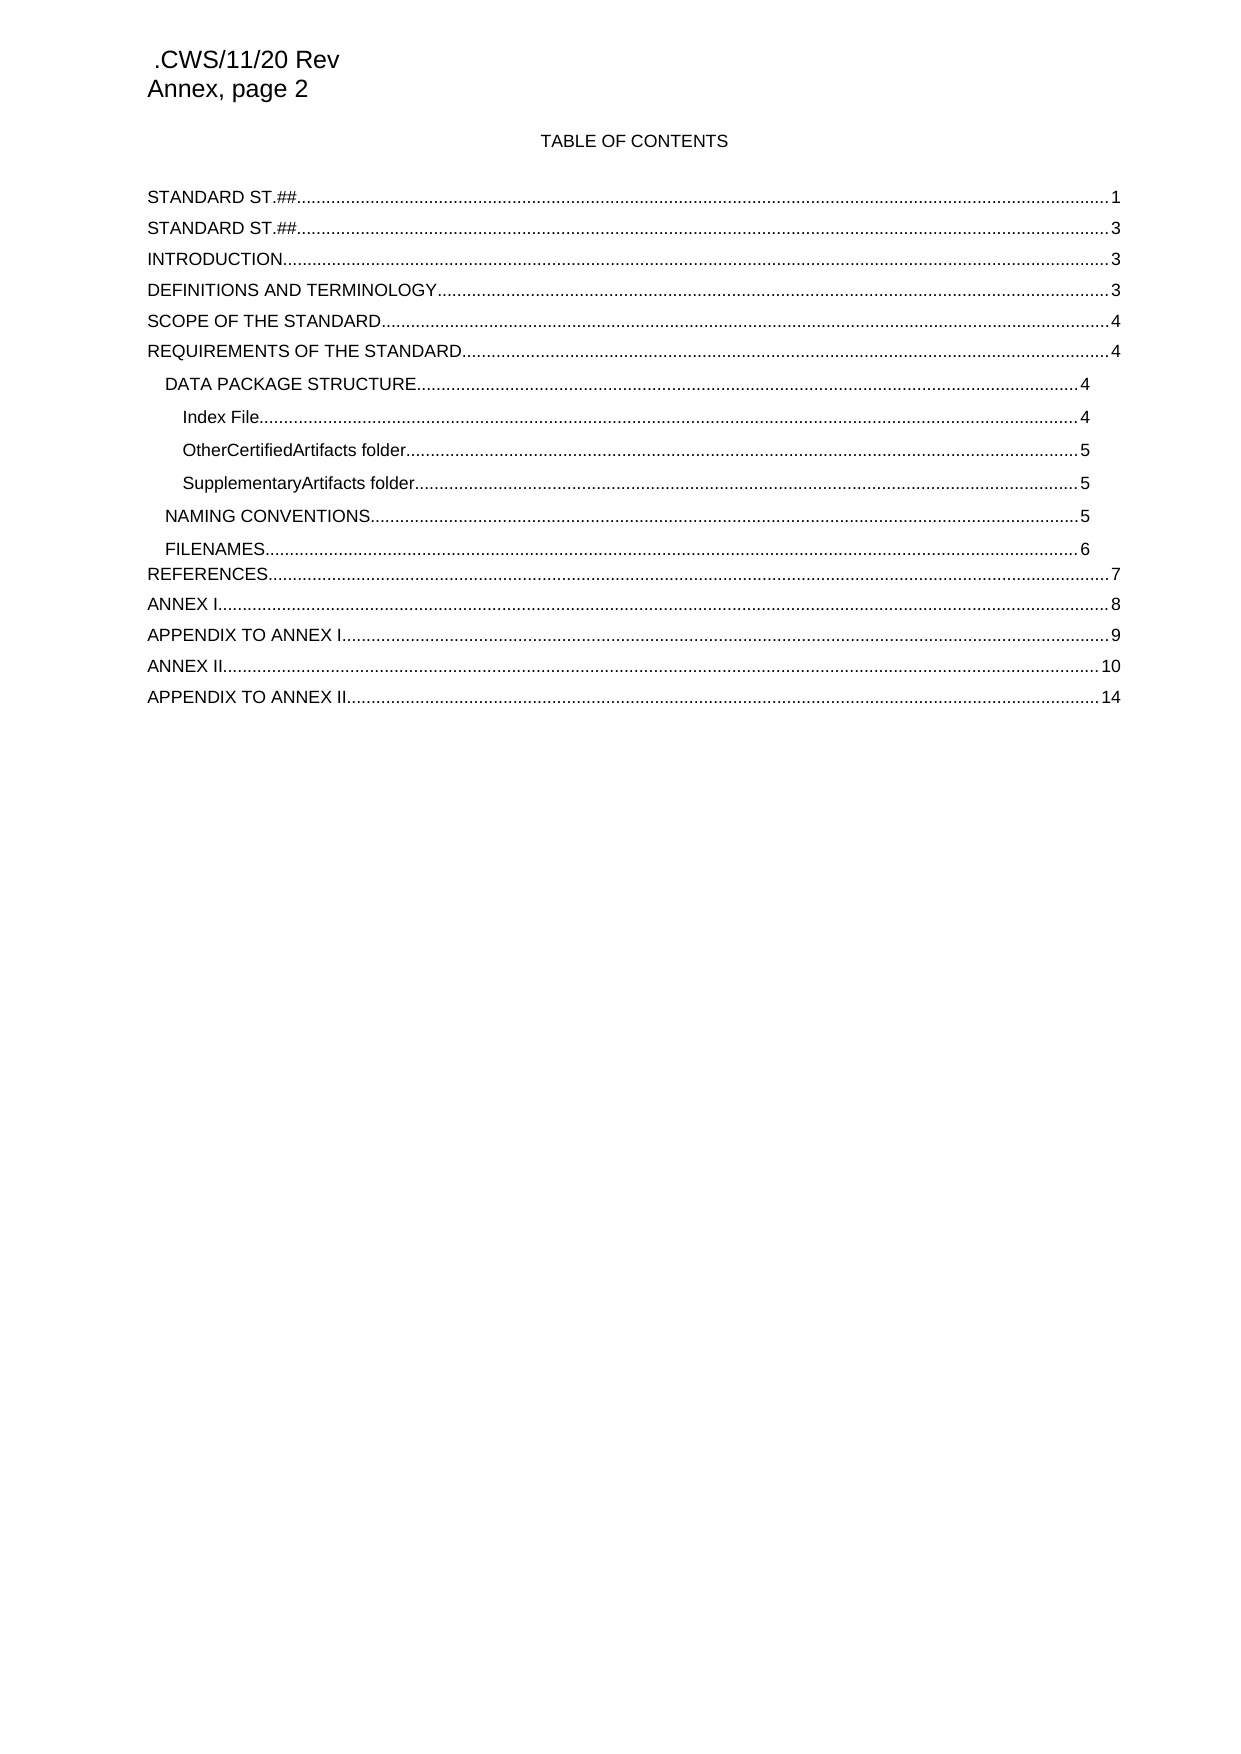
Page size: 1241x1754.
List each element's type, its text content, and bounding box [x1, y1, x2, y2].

text STANDARD ST.## 1 [147, 187, 1122, 207]
text ANNEX II 10 [147, 656, 1122, 676]
text Index File 4 [182, 407, 1122, 427]
text REFERENCES 7 [147, 563, 1122, 584]
text REQUIREMENTS OF THE STANDARD 4 [147, 341, 1122, 362]
text APPENDIX TO ANNEX I 9 [147, 625, 1122, 645]
text STANDARD ST.## 3 [147, 218, 1122, 238]
text ANNEX I 8 [147, 594, 1122, 614]
text INTRODUCTION 3 [147, 249, 1122, 269]
text APPENDIX TO ANNEX II 14 [147, 687, 1122, 707]
text OtherCertifiedArtifacts folder 5 [182, 440, 1122, 460]
text SCOPE OF THE STANDARD 4 [147, 310, 1122, 331]
text Naming Conventions 5 [165, 506, 1122, 526]
text SupplementaryArtifacts folder 5 [182, 473, 1122, 493]
text TABLE OF CONTENTS [147, 131, 1122, 152]
text DEFINITIONS AND TERMINOLOGY 3 [147, 279, 1122, 300]
text Data Package Structure 4 [165, 374, 1122, 394]
text Filenames 6 [165, 539, 1122, 559]
